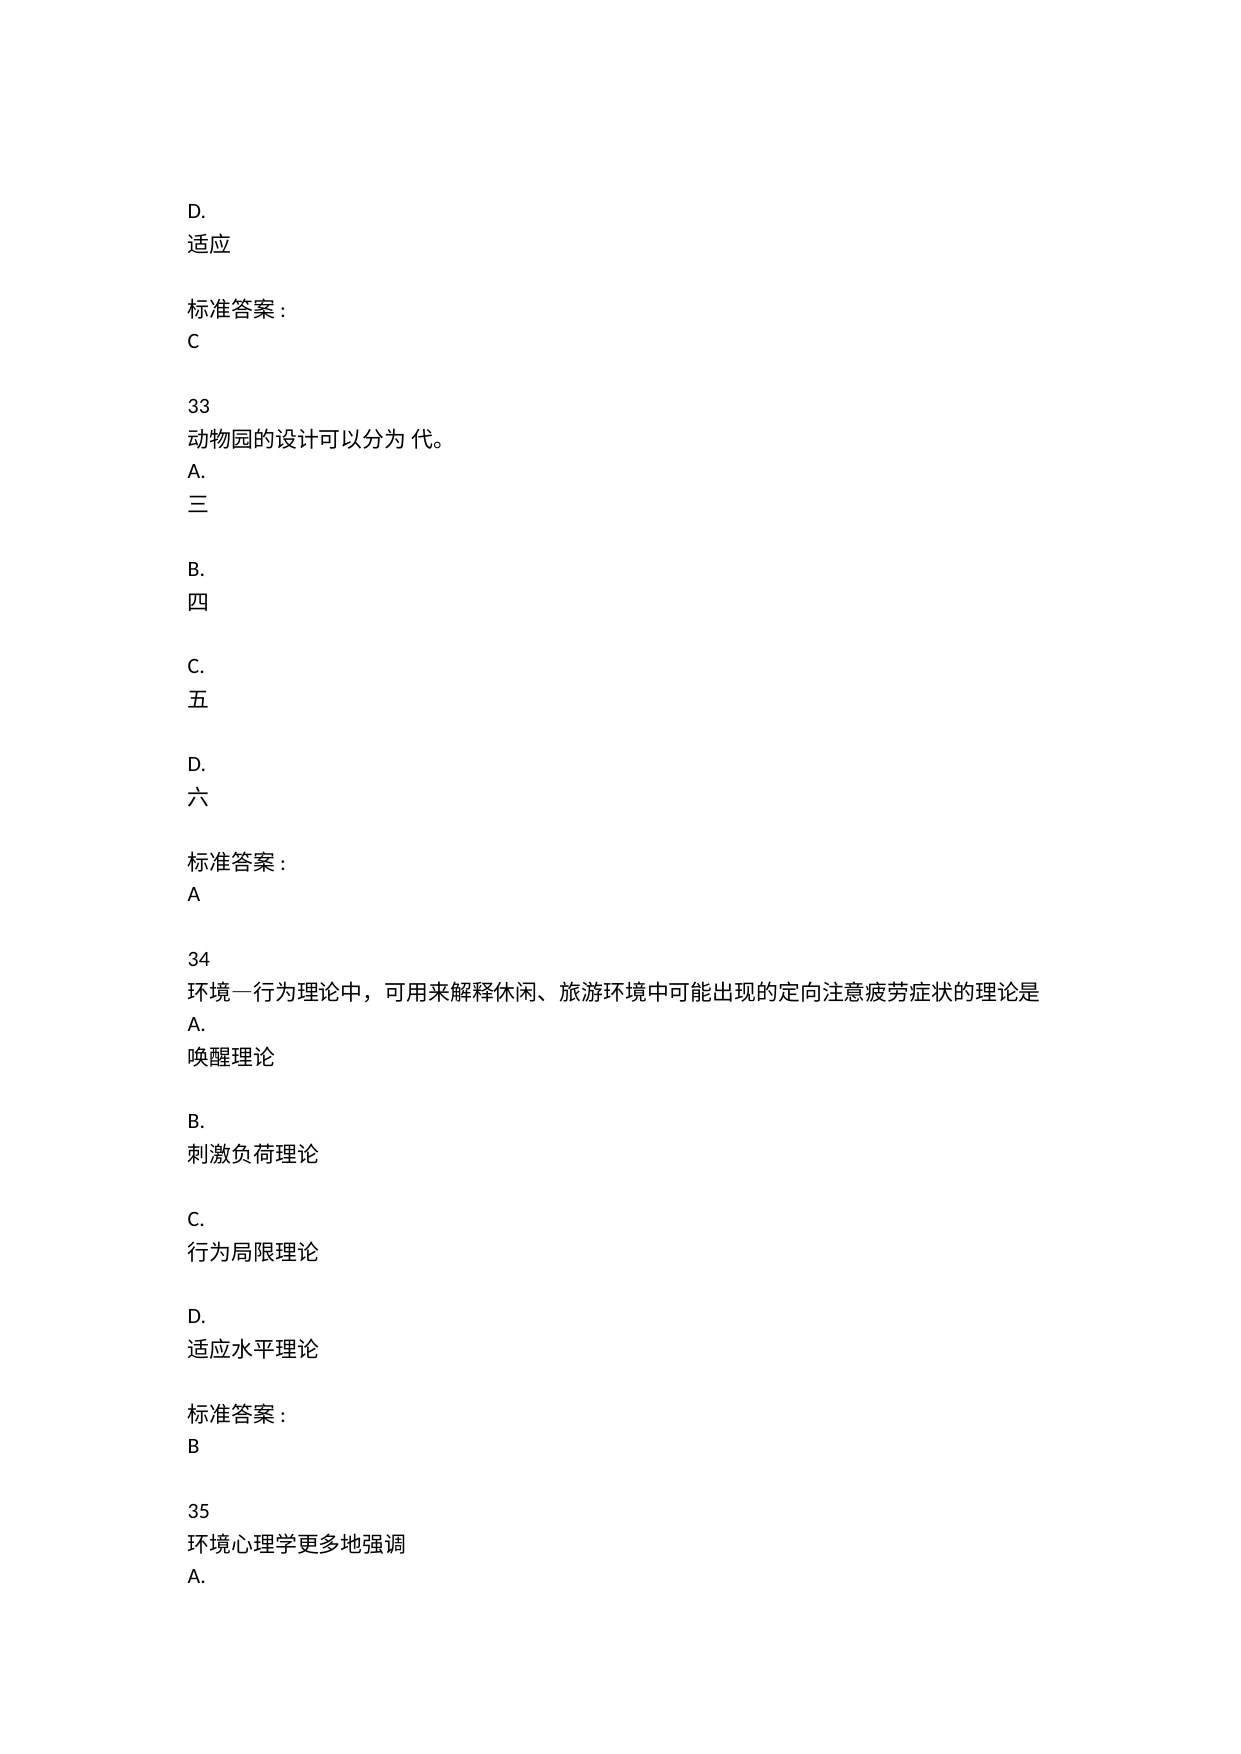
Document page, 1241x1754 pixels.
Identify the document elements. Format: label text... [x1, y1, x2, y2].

text 35 [187, 1494, 1053, 1527]
text 唤醒理论 [187, 1039, 1053, 1072]
text A. [187, 454, 1053, 487]
text C [187, 324, 1053, 357]
text 标准答案 : [187, 1397, 1053, 1429]
text B [187, 1429, 1053, 1462]
text C. [187, 1202, 1053, 1234]
text A. [187, 1559, 1053, 1592]
text 动物园的设计可以分为 代。 [187, 422, 1053, 454]
text 33 [187, 389, 1053, 422]
text B. [187, 552, 1053, 584]
text 适应 [187, 227, 1053, 259]
text D. [187, 1299, 1053, 1332]
text A [187, 877, 1053, 909]
text 三 [187, 487, 1053, 519]
text D. [187, 194, 1053, 227]
text C. [187, 649, 1053, 682]
text 环境心理学更多地强调 [187, 1527, 1053, 1559]
text 刺激负荷理论 [187, 1137, 1053, 1169]
text 环境—行为理论中，可用来解释休闲、旅游环境中可能出现的定向注意疲劳症状的理论是 [187, 974, 1053, 1007]
text 适应水平理论 [187, 1332, 1053, 1364]
text D. [187, 747, 1053, 779]
text 标准答案 : [187, 844, 1053, 877]
text 行为局限理论 [187, 1234, 1053, 1267]
text 五 [187, 682, 1053, 714]
text B. [187, 1104, 1053, 1137]
text 标准答案 : [187, 292, 1053, 324]
text 六 [187, 779, 1053, 812]
text 四 [187, 584, 1053, 617]
text 34 [187, 942, 1053, 974]
text A. [187, 1007, 1053, 1039]
